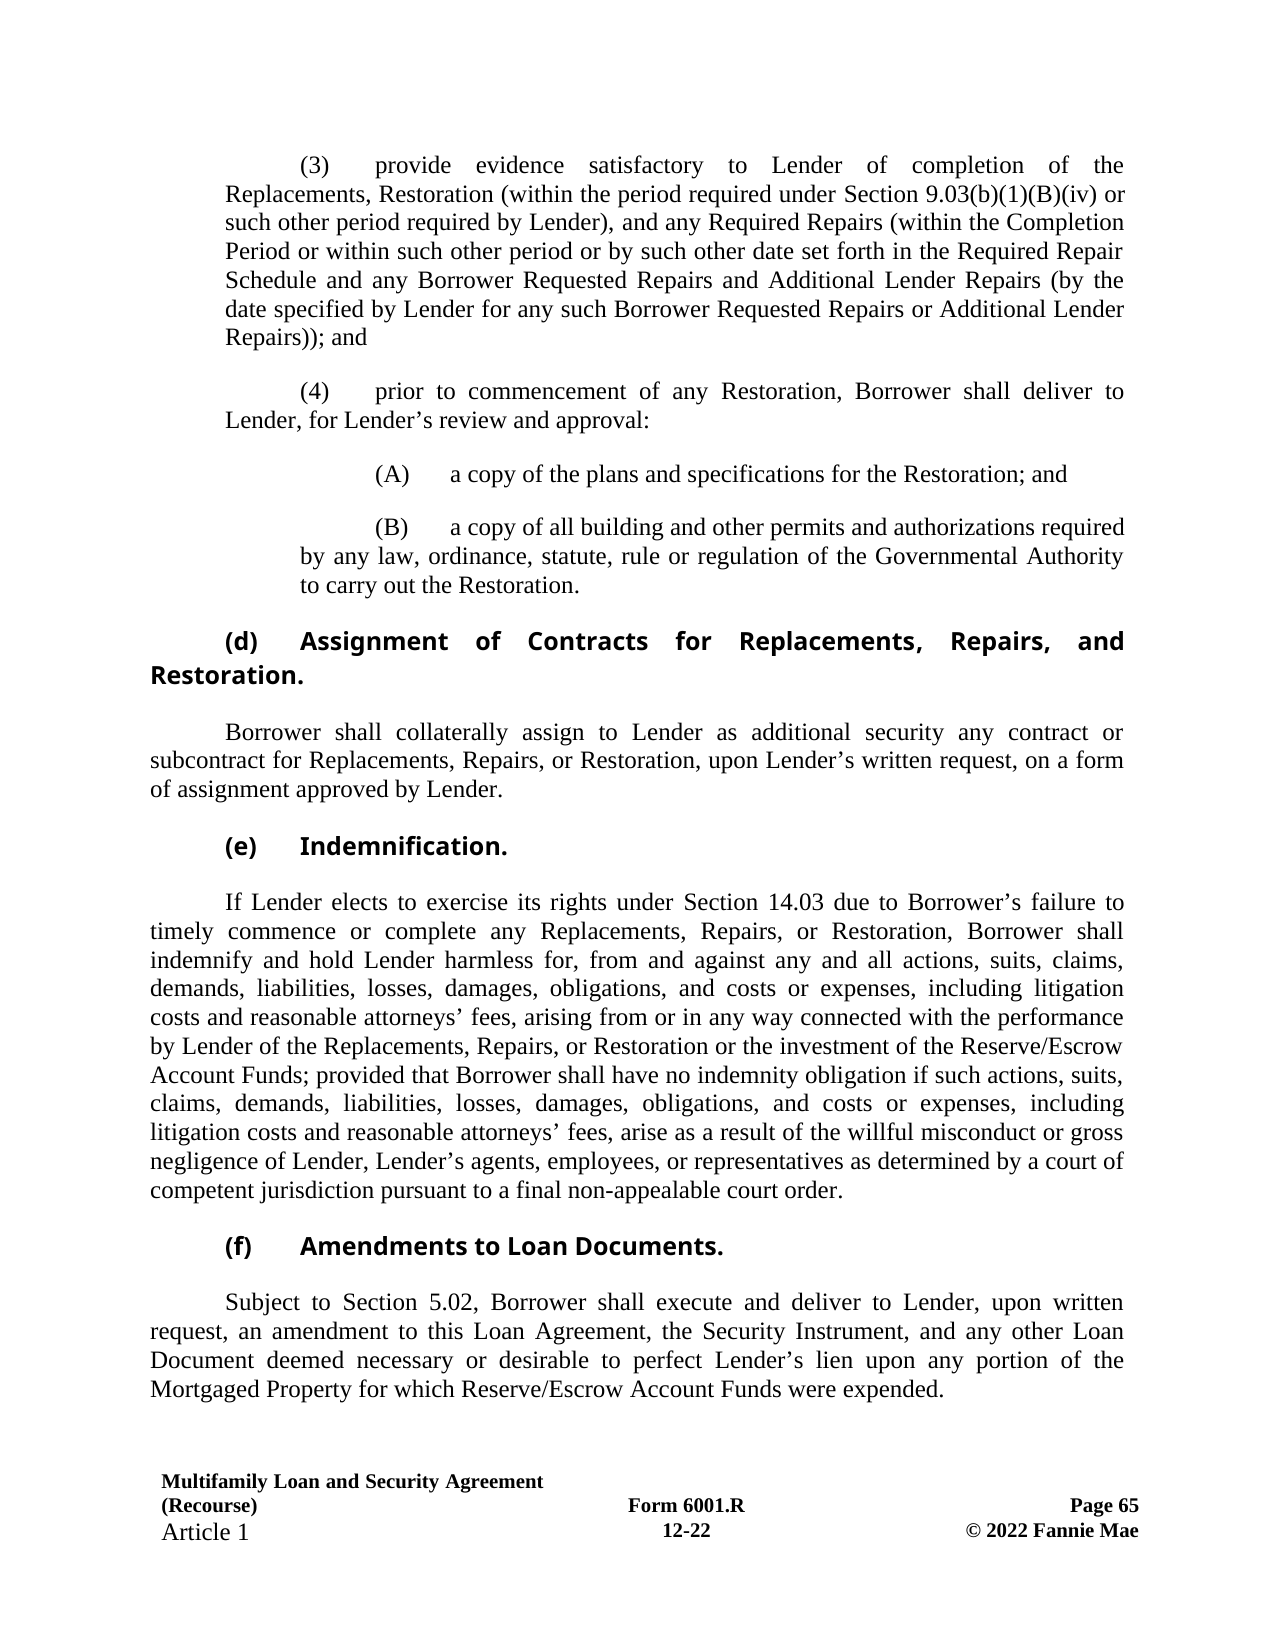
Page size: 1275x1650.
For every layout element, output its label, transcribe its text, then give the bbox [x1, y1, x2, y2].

subtitle provide evidence satisfactory to Lender of completion of the Replacements, Restoration (within the period required under Section 9.03(b)(1)(B)(iv) or such other period required by Lender), and any Required Repairs (within the Completion Period or within such other period or by such other date set forth in the Required Repair Schedule and any Borrower Requested Repairs and Additional Lender Repairs (by the date specified by Lender for any such Borrower Requested Repairs or Additional Lender Repairs)); and [225, 150, 1125, 351]
subtitle Amendments to Loan Documents. [150, 1228, 1125, 1262]
text If Lender elects to exercise its rights under Section 14.03 due to Borrower’s failure to timely commence or complete any Replacements, Repairs, or Restoration, Borrower shall indemnify and hold Lender harmless for, from and against any and all actions, suits, claims, demands, liabilities, losses, damages, obligations, and costs or expenses, including litigation costs and reasonable attorneys’ fees, arising from or in any way connected with the performance by Lender of the Replacements, Repairs, or Restoration or the investment of the Reserve/Escrow Account Funds; provided that Borrower shall have no indemnity obligation if such actions, suits, claims, demands, liabilities, losses, damages, obligations, and costs or expenses, including litigation costs and reasonable attorneys’ fees, arise as a result of the willful misconduct or gross negligence of Lender, Lender’s agents, employees, or representatives as determined by a court of competent jurisdiction pursuant to a final non-appealable court order. [150, 887, 1125, 1203]
subtitle Assignment of Contracts for Replacements, Repairs, and Restoration. [150, 624, 1125, 692]
subtitle Indemnification. [150, 828, 1125, 862]
text Borrower shall collaterally assign to Lender as additional security any contract or subcontract for Replacements, Repairs, or Restoration, upon Lender’s written request, on a form of assignment approved by Lender. [150, 717, 1125, 803]
subtitle prior to commencement of any Restoration, Borrower shall deliver to Lender, for Lender’s review and approval: [225, 376, 1125, 434]
text Subject to Section 5.02, Borrower shall execute and deliver to Lender, upon written request, an amendment to this Loan Agreement, the Security Instrument, and any other Loan Document deemed necessary or desirable to perfect Lender’s lien upon any portion of the Mortgaged Property for which Reserve/Escrow Account Funds were expended. [150, 1287, 1125, 1402]
subtitle a copy of all building and other permits and authorizations required by any law, ordinance, statute, rule or regulation of the Governmental Authority to carry out the Restoration. [300, 512, 1125, 599]
subtitle a copy of the plans and specifications for the Restoration; and [300, 459, 1125, 487]
